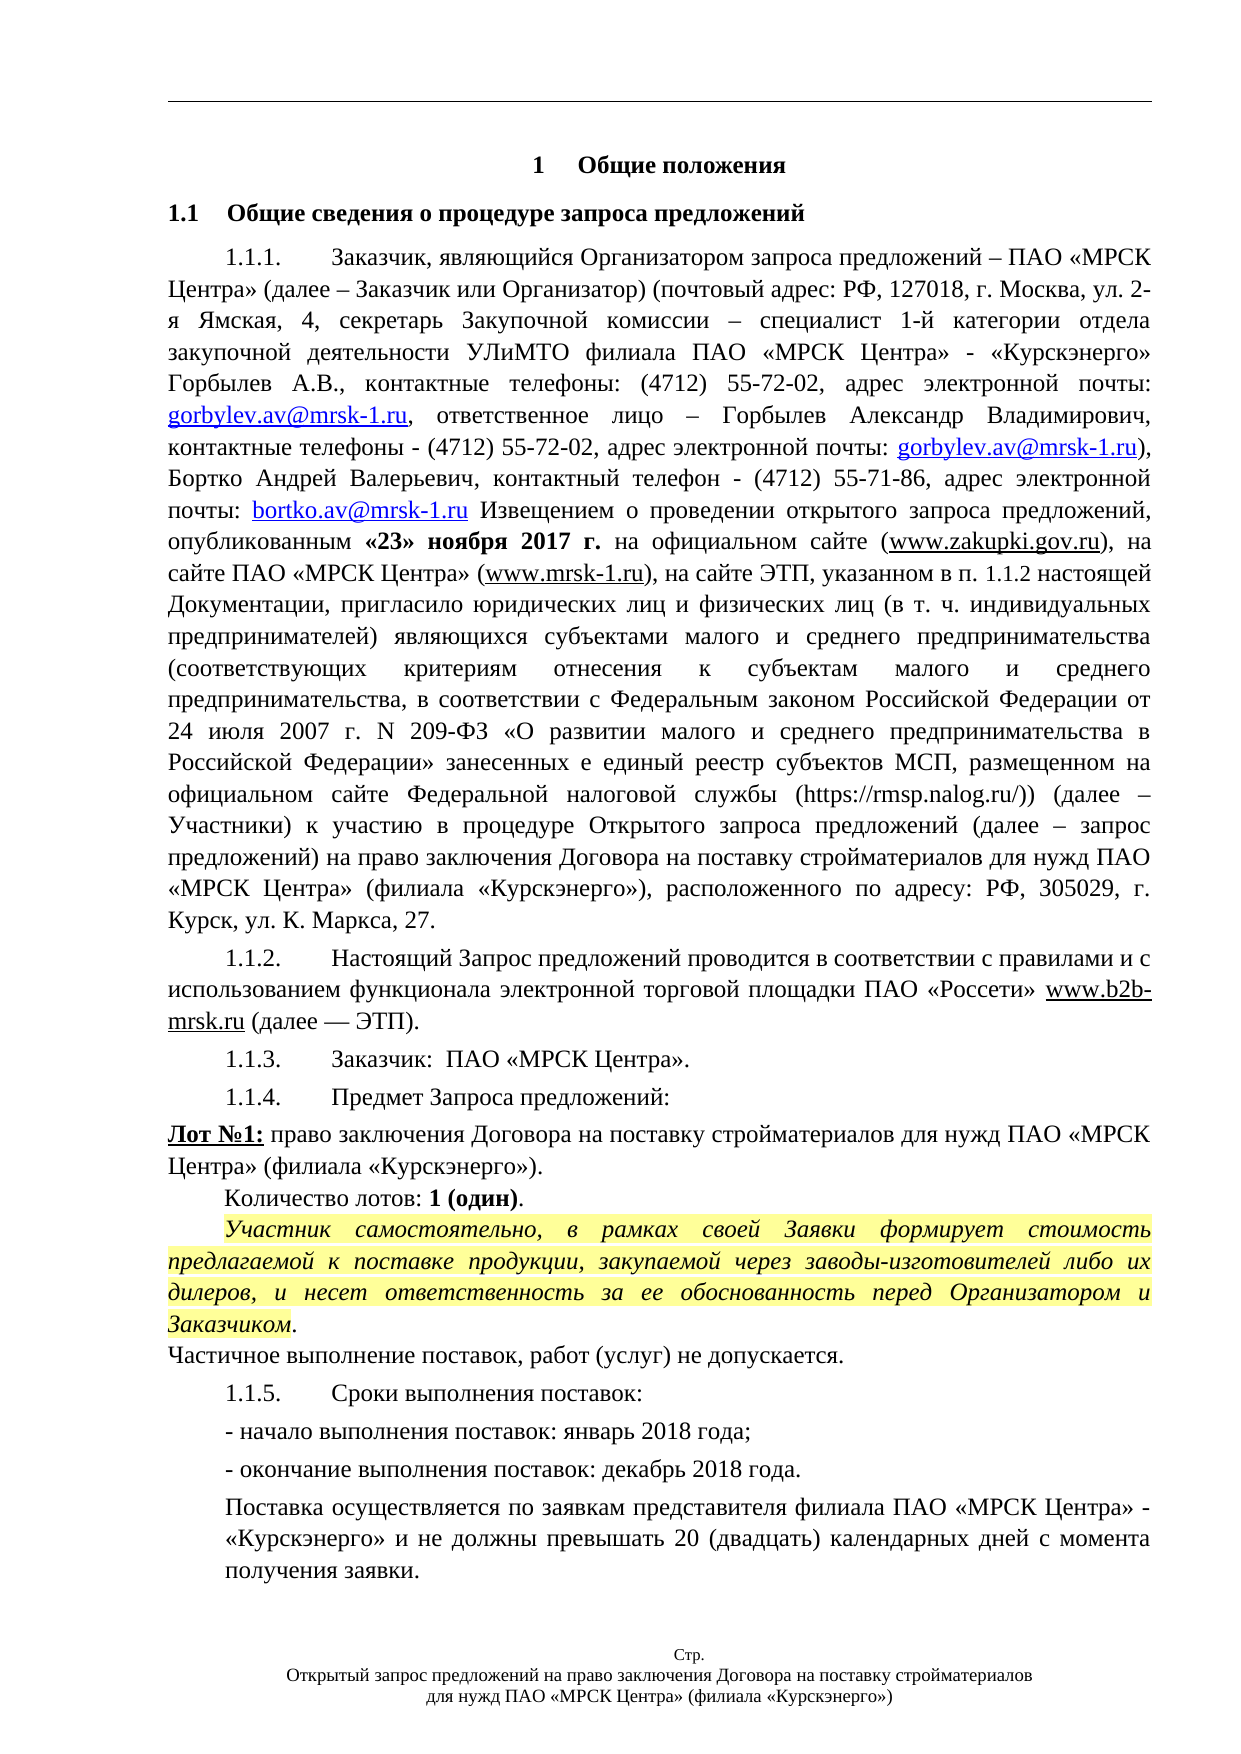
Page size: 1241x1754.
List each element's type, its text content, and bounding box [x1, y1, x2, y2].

text Участник самостоятельно, в рамках своей Заявки формирует стоимость предлагаемой к поставке продукции, закупаемой через заводы-изготовителей либо их дилеров, и несет ответственность за ее обоснованность перед Организатором и Заказчиком. [168, 1306, 1152, 1338]
list Настоящий Запрос предложений проводится в соответствии с правилами и с использованием функционала электронной торговой площадки ПАО «Россети» www.b2b-mrsk.ru (далее — ЭТП). [168, 943, 1152, 1035]
text - начало выполнения поставок: январь 2018 года; [225, 1416, 1152, 1445]
list Заказчик, являющийся Организатором запроса предложений – ПАО «МРСК Центра» (далее – Заказчик или Организатор) (почтовый адрес: РФ, 127018, г. Москва, ул. 2-я Ямская, 4, секретарь Закупочной комиссии – специалист 1-й категории отдела закупочной деятельности УЛиМТО филиала ПАО «МРСК Центра» - «Курскэнерго» Горбылев А.В., контактные телефоны: (4712) 55-72-02, адрес электронной почты: gorbylev.av@mrsk-1.ru, ответственное лицо – Горбылев Александр Владимирович, контактные телефоны - (4712) 55-72-02, адрес электронной почты: gorbylev.av@mrsk-1.ru), Бортко Андрей Валерьевич, контактный телефон - (4712) 55-71-86, адрес электронной почты: bortko.av@mrsk-1.ru Извещением о проведении открытого запроса предложений, опубликованным «23» ноября 2017 г. на официальном сайте (www.zakupki.gov.ru), на сайте ПАО «МРСК Центра» (www.mrsk-1.ru), на сайте ЭТП, указанном в п. 1.1.2 настоящей Документации, пригласило юридических лиц и физических лиц (в т. ч. индивидуальных предпринимателей) являющихся субъектами малого и среднего предпринимательства (соответствующих критериям отнесения к субъектам малого и среднего предпринимательства, в соответствии с Федеральным законом Российской Федерации от 24 июля 2007 г. N 209-ФЗ «О развитии малого и среднего предпринимательства в Российской Федерации» занесенных е единый реестр субъектов МСП, размещенном на официальном сайте Федеральной налоговой службы (https://rmsp.nalog.ru/)) (далее – Участники) к участию в процедуре Открытого запроса предложений (далее – запрос предложений) на право заключения Договора на поставку стройматериалов для нужд ПАО «МРСК Центра» (филиала «Курскэнерго»), расположенного по адресу: РФ, 305029, г. Курск, ул. К. Маркса, 27. [168, 242, 1152, 934]
list Частичное выполнение поставок, работ (услуг) не допускается. [168, 1340, 1152, 1369]
list Заказчик: ПАО «МРСК Центра». [168, 1044, 1152, 1073]
text Количество лотов: 1 (один). [168, 1183, 1152, 1211]
subtitle Общие положения [166, 150, 1152, 179]
text - окончание выполнения поставок: декабрь 2018 года. [225, 1454, 1152, 1483]
subtitle Общие сведения о процедуре запроса предложений [168, 198, 1152, 227]
text Участник самостоятельно, в рамках своей Заявки формирует стоимость предлагаемой к поставке продукции, закупаемой через заводы-изготовителей либо их дилеров, и несет ответственность за ее обоснованность перед Организатором и Заказчиком. [168, 1214, 1152, 1246]
text Поставка осуществляется по заявкам представителя филиала ПАО «МРСК Центра» - «Курскэнерго» и не должны превышать 20 (двадцать) календарных дней с момента получения заявки. [225, 1492, 1152, 1583]
text Лот №1: право заключения Договора на поставку стройматериалов для нужд ПАО «МРСК Центра» (филиала «Курскэнерго»). [168, 1119, 1152, 1180]
list Сроки выполнения поставок: [168, 1378, 1152, 1407]
list Предмет Запроса предложений: [168, 1082, 1152, 1110]
